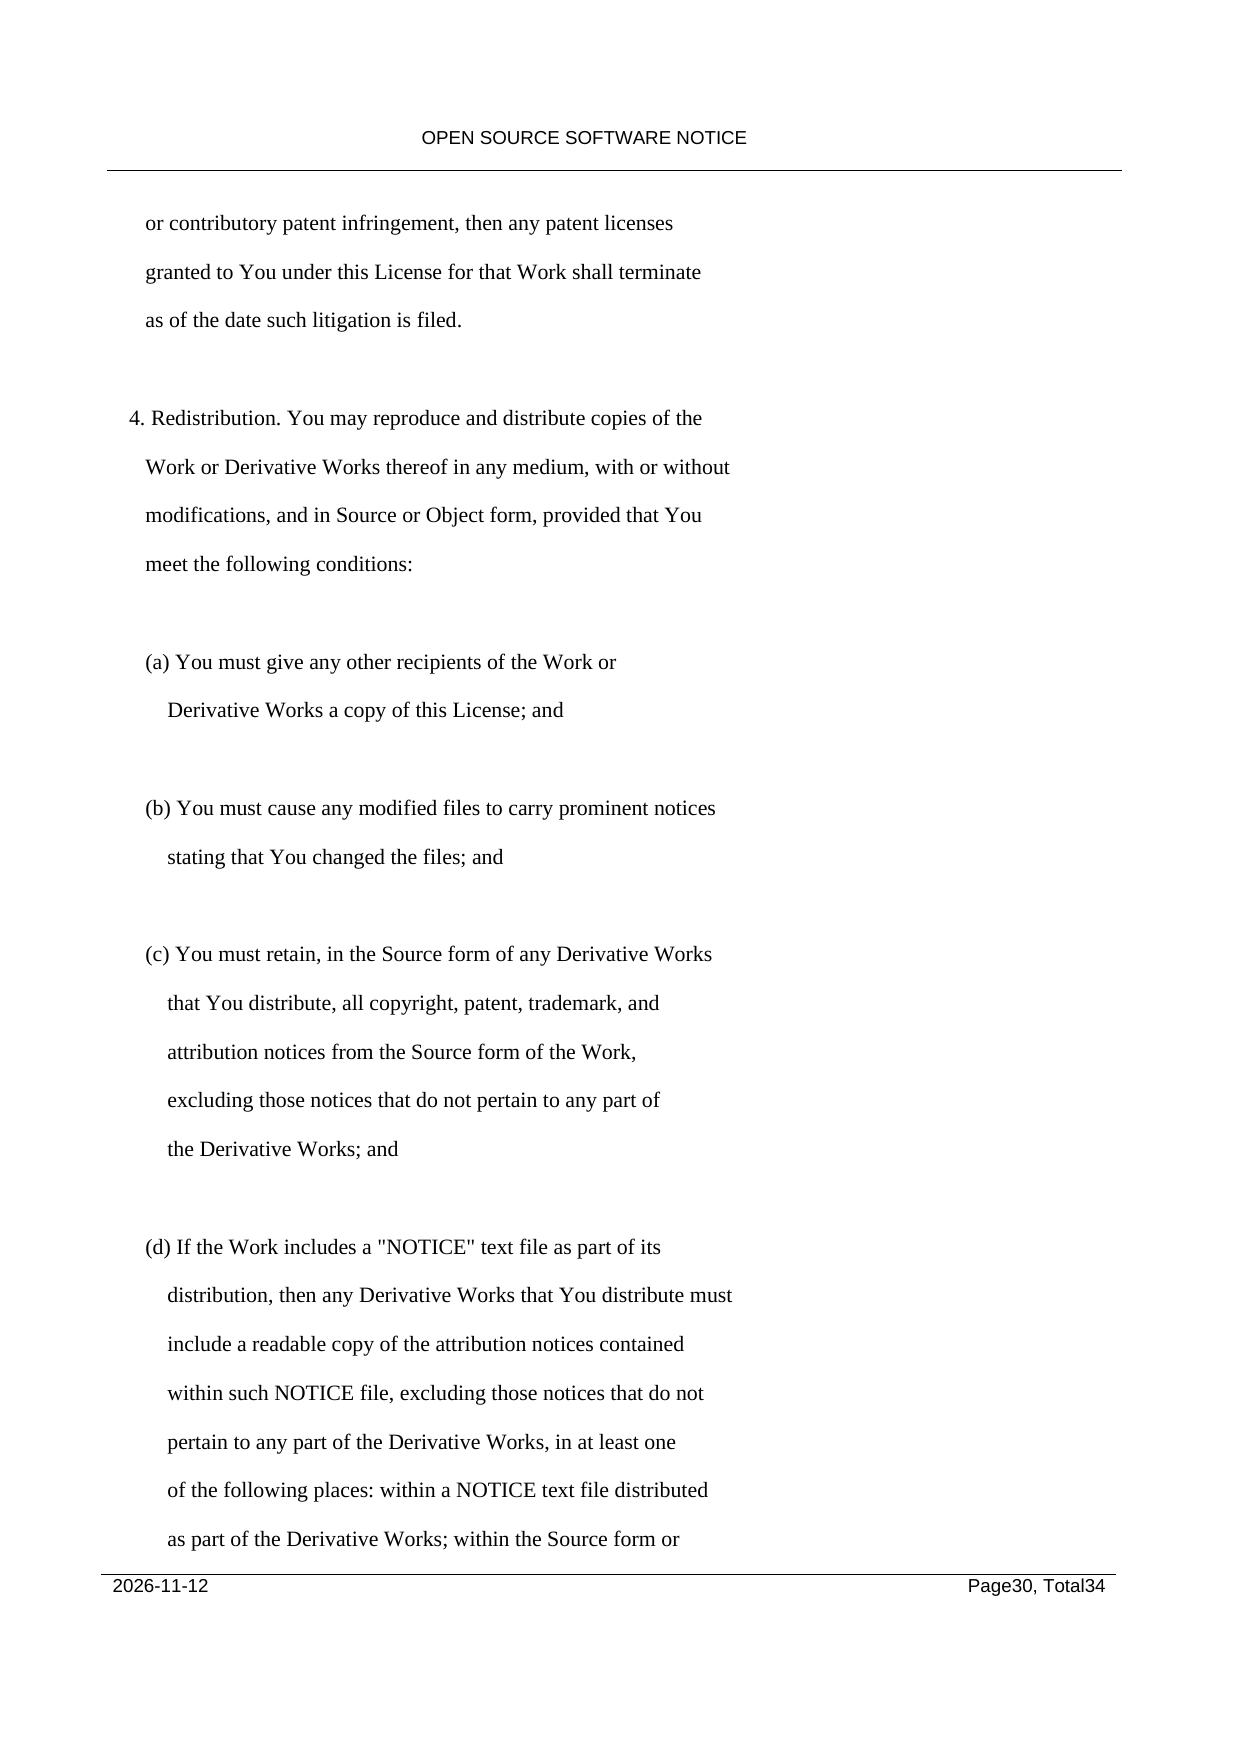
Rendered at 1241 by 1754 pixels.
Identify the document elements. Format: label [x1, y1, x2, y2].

text [112, 206, 1128, 1555]
